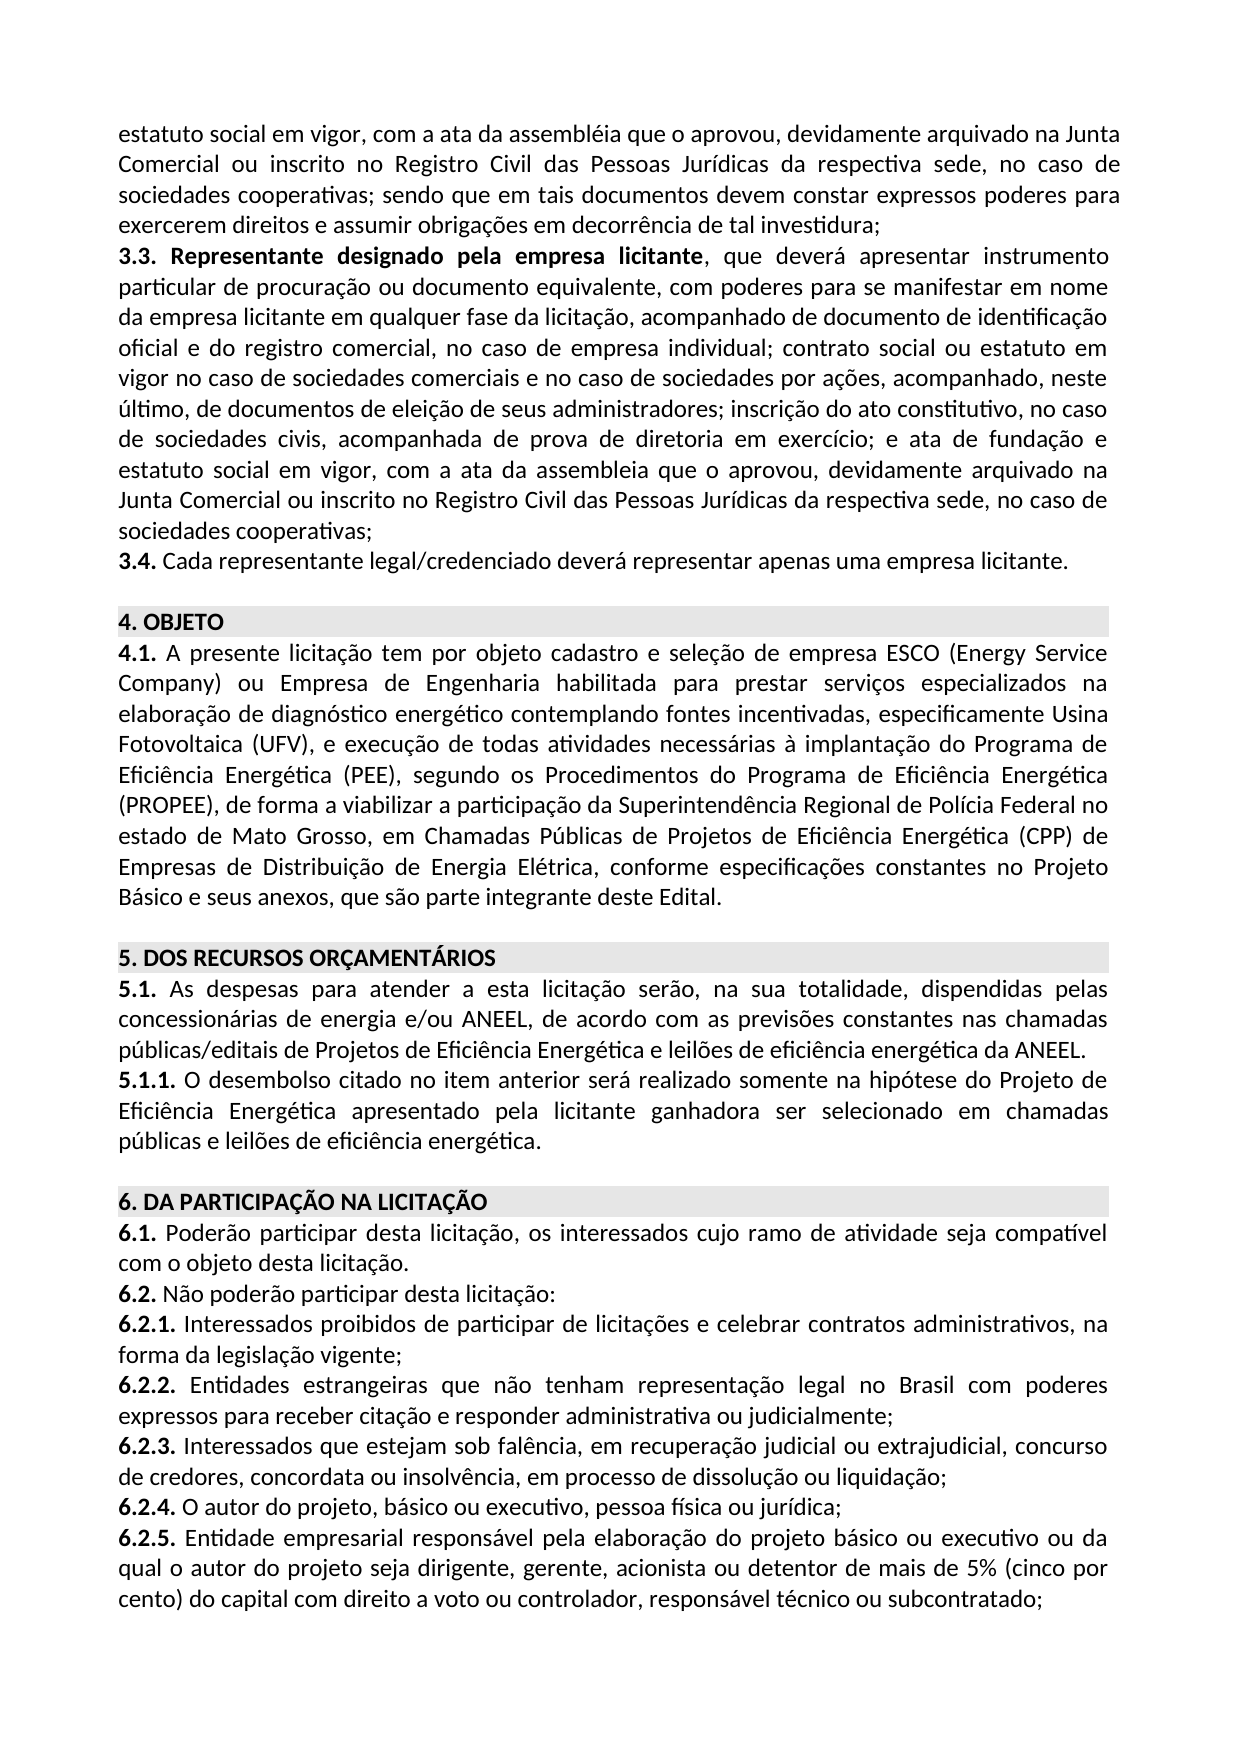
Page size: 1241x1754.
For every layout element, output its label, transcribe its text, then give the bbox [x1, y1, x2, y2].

text 5.1.1. O desembolso citado no item anterior será realizado somente na hipótese do Projeto de Eficiência Energética apresentado pela licitante ganhadora ser selecionado em chamadas públicas e leilões de eficiência energética. [118, 1064, 1109, 1156]
text 6.2.3. Interessados que estejam sob falência, em recuperação judicial ou extrajudicial, concurso de credores, concordata ou insolvência, em processo de dissolução ou liquidação; [118, 1431, 1109, 1492]
text 6.1. Poderão participar desta licitação, os interessados cujo ramo de atividade seja compatível com o objeto desta licitação. [118, 1217, 1109, 1278]
text 4. OBJETO [118, 606, 1109, 637]
text 3.4. Cada representante legal/credenciado deverá representar apenas uma empresa licitante. [118, 545, 1109, 576]
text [118, 118, 1122, 240]
text 6. DA PARTICIPAÇÃO NA LICITAÇÃO [118, 1186, 1109, 1217]
text 5. DOS RECURSOS ORÇAMENTÁRIOS [118, 942, 1109, 973]
text 3.3. Representante designado pela empresa licitante, que deverá apresentar instrumento particular de procuração ou documento equivalente, com poderes para se manifestar em nome da empresa licitante em qualquer fase da licitação, acompanhado de documento de identificação oficial e do registro comercial, no caso de empresa individual; contrato social ou estatuto em vigor no caso de sociedades comerciais e no caso de sociedades por ações, acompanhado, neste último, de documentos de eleição de seus administradores; inscrição do ato constitutivo, no caso de sociedades civis, acompanhada de prova de diretoria em exercício; e ata de fundação e estatuto social em vigor, com a ata da assembleia que o aprovou, devidamente arquivado na Junta Comercial ou inscrito no Registro Civil das Pessoas Jurídicas da respectiva sede, no caso de sociedades cooperativas; [118, 240, 1109, 545]
text 6.2.2. Entidades estrangeiras que não tenham representação legal no Brasil com poderes expressos para receber citação e responder administrativa ou judicialmente; [118, 1369, 1109, 1431]
text 5.1. As despesas para atender a esta licitação serão, na sua totalidade, dispendidas pelas concessionárias de energia e/ou ANEEL, de acordo com as previsões constantes nas chamadas públicas/editais de Projetos de Eficiência Energética e leilões de eficiência energética da ANEEL. [118, 973, 1109, 1064]
text 6.2.4. O autor do projeto, básico ou executivo, pessoa física ou jurídica; [118, 1492, 1109, 1522]
text 6.2.5. Entidade empresarial responsável pela elaboração do projeto básico ou executivo ou da qual o autor do projeto seja dirigente, gerente, acionista ou detentor de mais de 5% (cinco por cento) do capital com direito a voto ou controlador, responsável técnico ou subcontratado; [118, 1522, 1109, 1614]
text 6.2.1. Interessados proibidos de participar de licitações e celebrar contratos administrativos, na forma da legislação vigente; [118, 1308, 1109, 1369]
text 6.2. Não poderão participar desta licitação: [118, 1278, 1109, 1308]
text 4.1. A presente licitação tem por objeto cadastro e seleção de empresa ESCO (Energy Service Company) ou Empresa de Engenharia habilitada para prestar serviços especializados na elaboração de diagnóstico energético contemplando fontes incentivadas, especificamente Usina Fotovoltaica (UFV), e execução de todas atividades necessárias à implantação do Programa de Eficiência Energética (PEE), segundo os Procedimentos do Programa de Eficiência Energética (PROPEE), de forma a viabilizar a participação da Superintendência Regional de Polícia Federal no estado de Mato Grosso, em Chamadas Públicas de Projetos de Eficiência Energética (CPP) de Empresas de Distribuição de Energia Elétrica, conforme especificações constantes no Projeto Básico e seus anexos, que são parte integrante deste Edital. [118, 637, 1109, 912]
